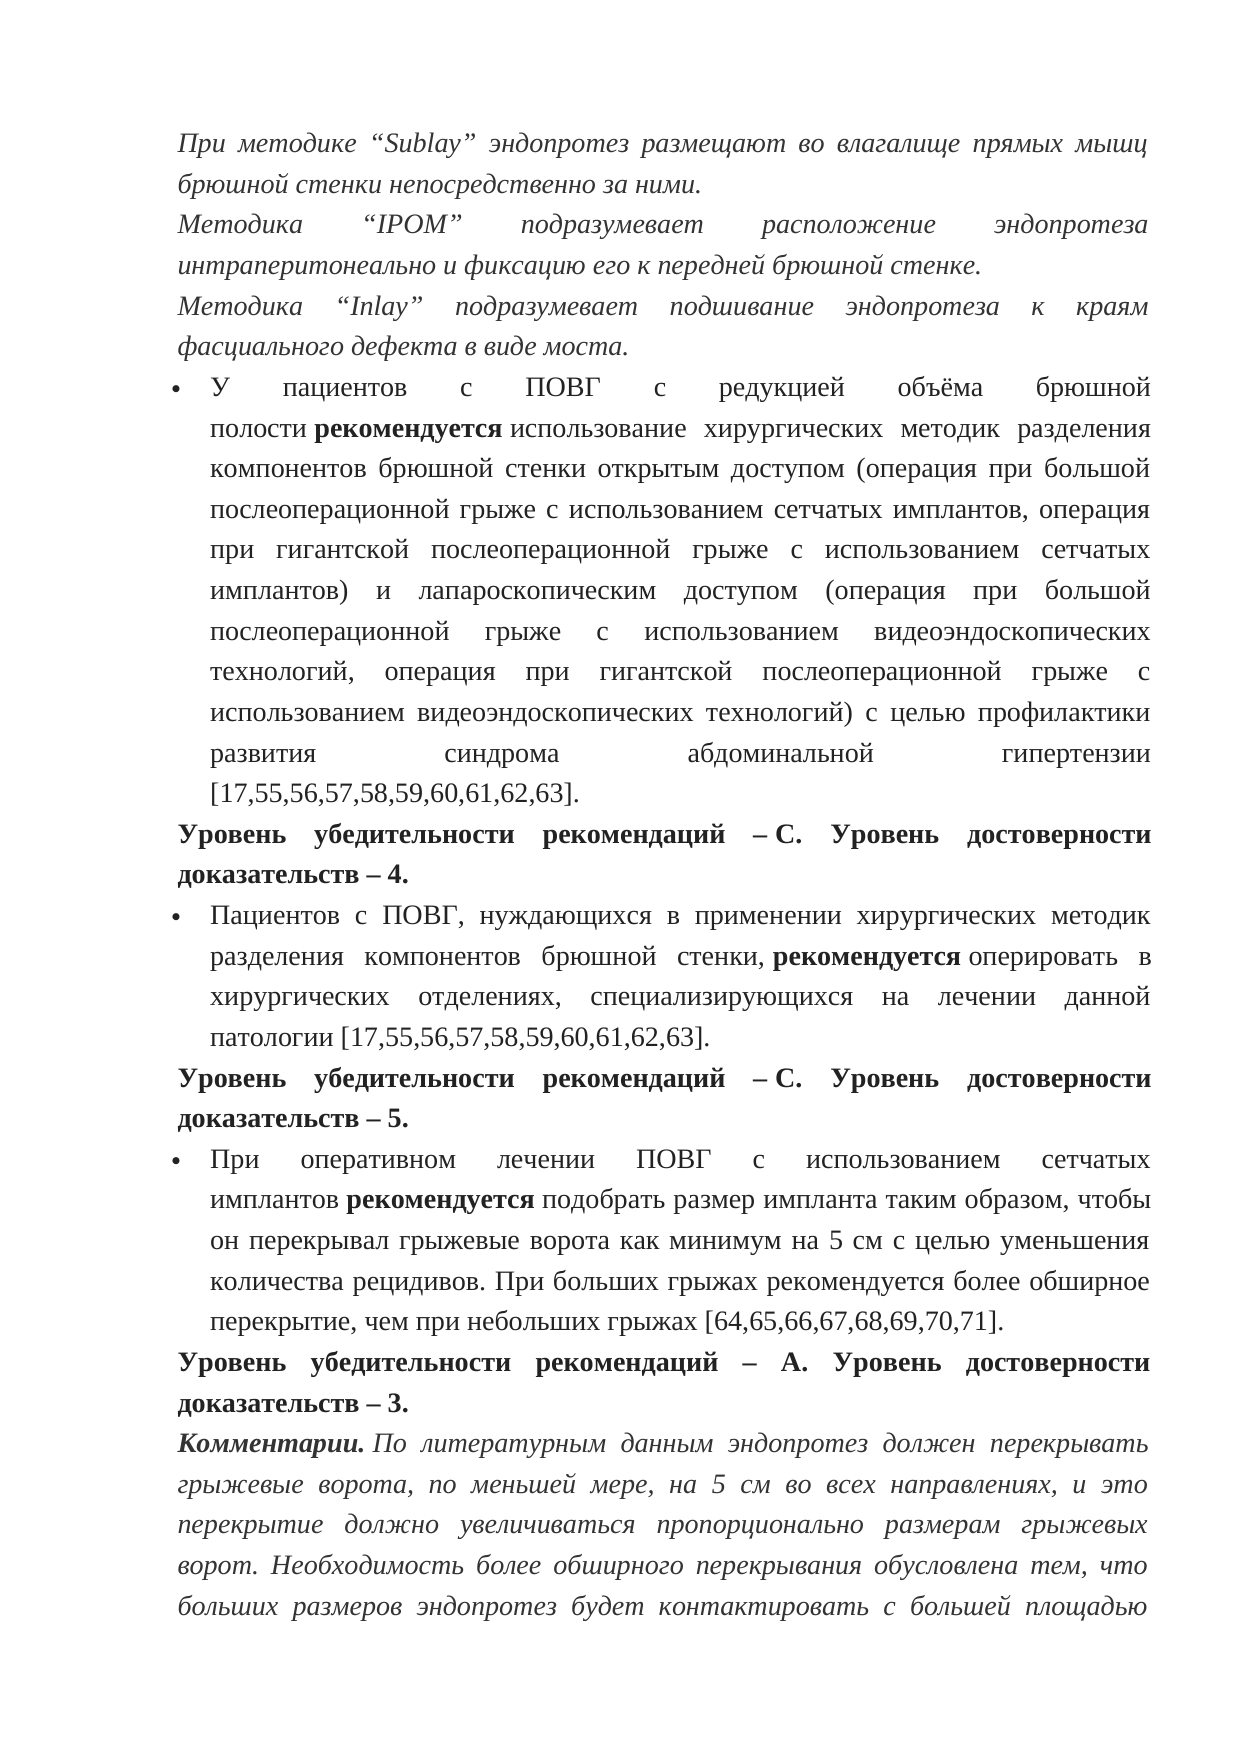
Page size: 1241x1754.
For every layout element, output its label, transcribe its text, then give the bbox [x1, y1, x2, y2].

text Методика “Inlay” подразумевает подшивание эндопротеза к краям фасциального дефекта в виде моста. [177, 281, 1152, 362]
list Пациентов с ПОВГ, нуждающихся в применении хирургических методик разделения компонентов брюшной стенки, рекомендуется оперировать в хирургических отделениях, специализирующихся на лечении данной патологии [17,55,56,57,58,59,60,61,62,63]. [172, 890, 1152, 1052]
text Методика “IPOM” подразумевает расположение эндопротеза интраперитонеально и фиксацию его к передней брюшной стенке. [177, 199, 1152, 281]
list При оперативном лечении ПОВГ с использованием сетчатых имплантов рекомендуется подобрать размер импланта таким образом, чтобы он перекрывал грыжевые ворота как минимум на 5 см с целью уменьшения количества рецидивов. При больших грыжах рекомендуется более обширное перекрытие, чем при небольших грыжах [64,65,66,67,68,69,70,71]. [172, 1134, 1152, 1337]
list У пациентов с ПОВГ с редукцией объёма брюшной полости рекомендуется использование хирургических методик разделения компонентов брюшной стенки открытым доступом (операция при большой послеоперационной грыже с использованием сетчатых имплантов, операция при гигантской послеоперационной грыже с использованием сетчатых имплантов) и лапароскопическим доступом (операция при большой послеоперационной грыже с использованием видеоэндоскопических технологий, операция при гигантской послеоперационной грыже с использованием видеоэндоскопических технологий) с целью профилактики развития синдрома абдоминальной гипертензии [17,55,56,57,58,59,60,61,62,63]. [172, 362, 1152, 809]
text При методике “Sublay” эндопротез размещают во влагалище прямых мышц брюшной стенки непосредственно за ними. [177, 118, 1152, 199]
text Уровень убедительности рекомендаций – C. Уровень достоверности доказательств – 5. [177, 1052, 1152, 1134]
text Уровень убедительности рекомендаций – А. Уровень достоверности доказательств – 3. [177, 1337, 1152, 1418]
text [177, 1418, 1152, 1621]
text Уровень убедительности рекомендаций – C. Уровень достоверности доказательств – 4. [177, 809, 1152, 890]
